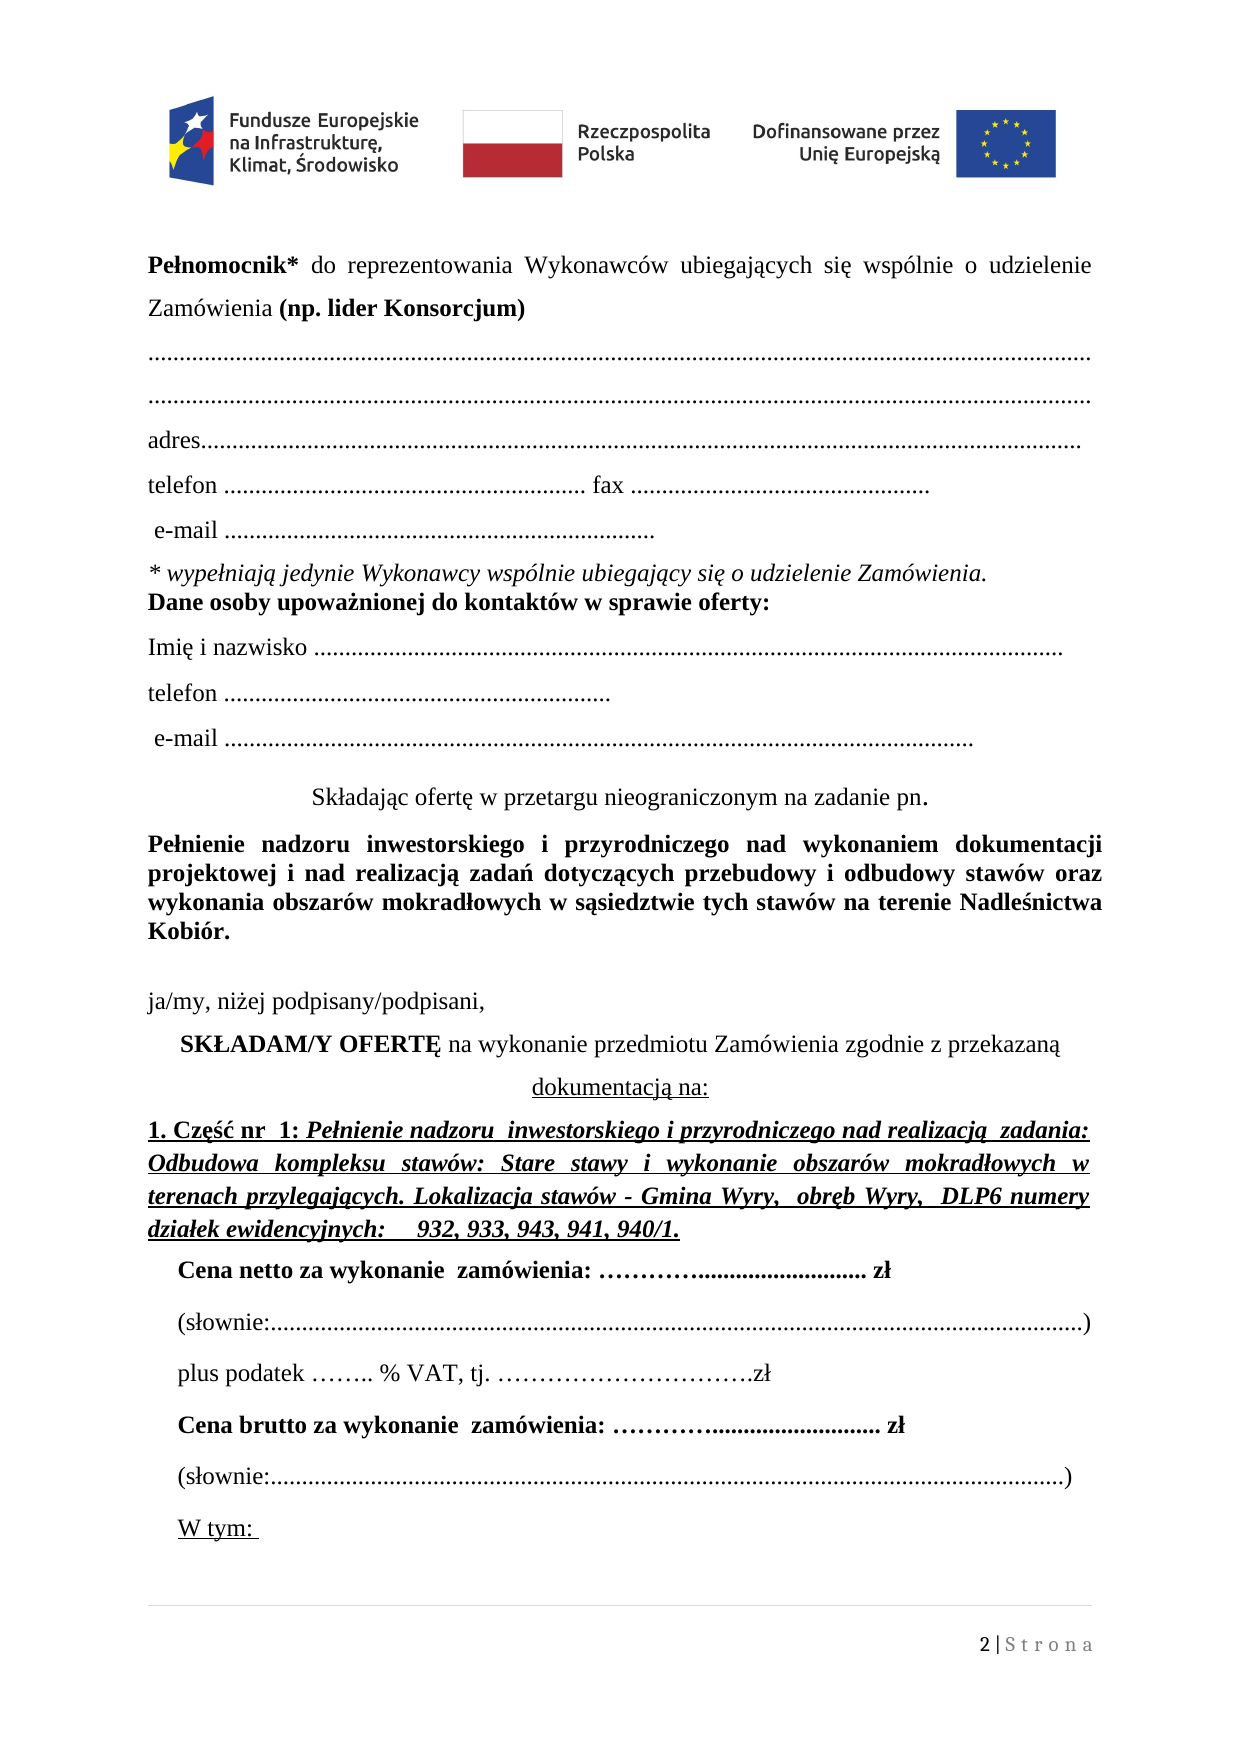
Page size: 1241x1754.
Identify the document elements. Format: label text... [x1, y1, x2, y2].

text telefon .............................................................. [148, 678, 1094, 706]
text .............................................................................................................................................................................................................................................................................................................. [148, 337, 1092, 408]
text ja/my, niżej podpisany/podpisani, [148, 986, 1092, 1014]
text Składając ofertę w przetargu nieograniczonym na zadanie pn. [148, 778, 1092, 812]
text Pełnomocnik* do reprezentowania Wykonawców ubiegających się wspólnie o udzielenie Zamówienia (np. lider Konsorcjum) [148, 250, 1092, 322]
text e-mail ........................................................................................................................ [148, 723, 1094, 752]
picture [147, 73, 1079, 208]
text Dane osoby upoważnionej do kontaktów w sprawie oferty: [148, 587, 1092, 616]
text Cena brutto za wykonanie zamówienia: …………........................... zł [177, 1410, 1092, 1439]
text W tym: [177, 1513, 1092, 1542]
text e-mail ..................................................................... [148, 515, 1094, 544]
text Cena netto za wykonanie zamówienia: …………........................... zł [177, 1256, 1092, 1284]
text adres............................................................................................................................................. [148, 425, 1094, 454]
text * wypełniają jedynie Wykonawcy wspólnie ubiegający się o udzielenie Zamówienia. [148, 558, 1092, 587]
text 1. Część nr 1: Pełnienie nadzoru inwestorskiego i przyrodniczego nad realizacją zadania: Odbudowa kompleksu stawów: Stare stawy i wykonanie obszarów mokradłowych w terenach przylegających. Lokalizacja stawów - Gmina Wyry, obręb Wyry, DLP6 numery działek ewidencyjnych: 932, 933, 943, 941, 940/1. [148, 1115, 1092, 1243]
text (słownie:...............................................................................................................................) [177, 1461, 1092, 1490]
text (słownie:..................................................................................................................................) [177, 1307, 1092, 1336]
text telefon .......................................................... fax ................................................ [148, 470, 1094, 499]
text plus podatek …….. % VAT, tj. ………………………….zł [177, 1358, 1092, 1387]
text Imię i nazwisko ........................................................................................................................ [148, 632, 1094, 661]
text Pełnienie nadzoru inwestorskiego i przyrodniczego nad wykonaniem dokumentacji projektowej i nad realizacją zadań dotyczących przebudowy i odbudowy stawów oraz wykonania obszarów mokradłowych w sąsiedztwie tych stawów na terenie Nadleśnictwa Kobiór. [148, 829, 1104, 944]
text SKŁADAM/Y OFERTĘ na wykonanie przedmiotu Zamówienia zgodnie z przekazaną dokumentacją na: [148, 1029, 1092, 1101]
